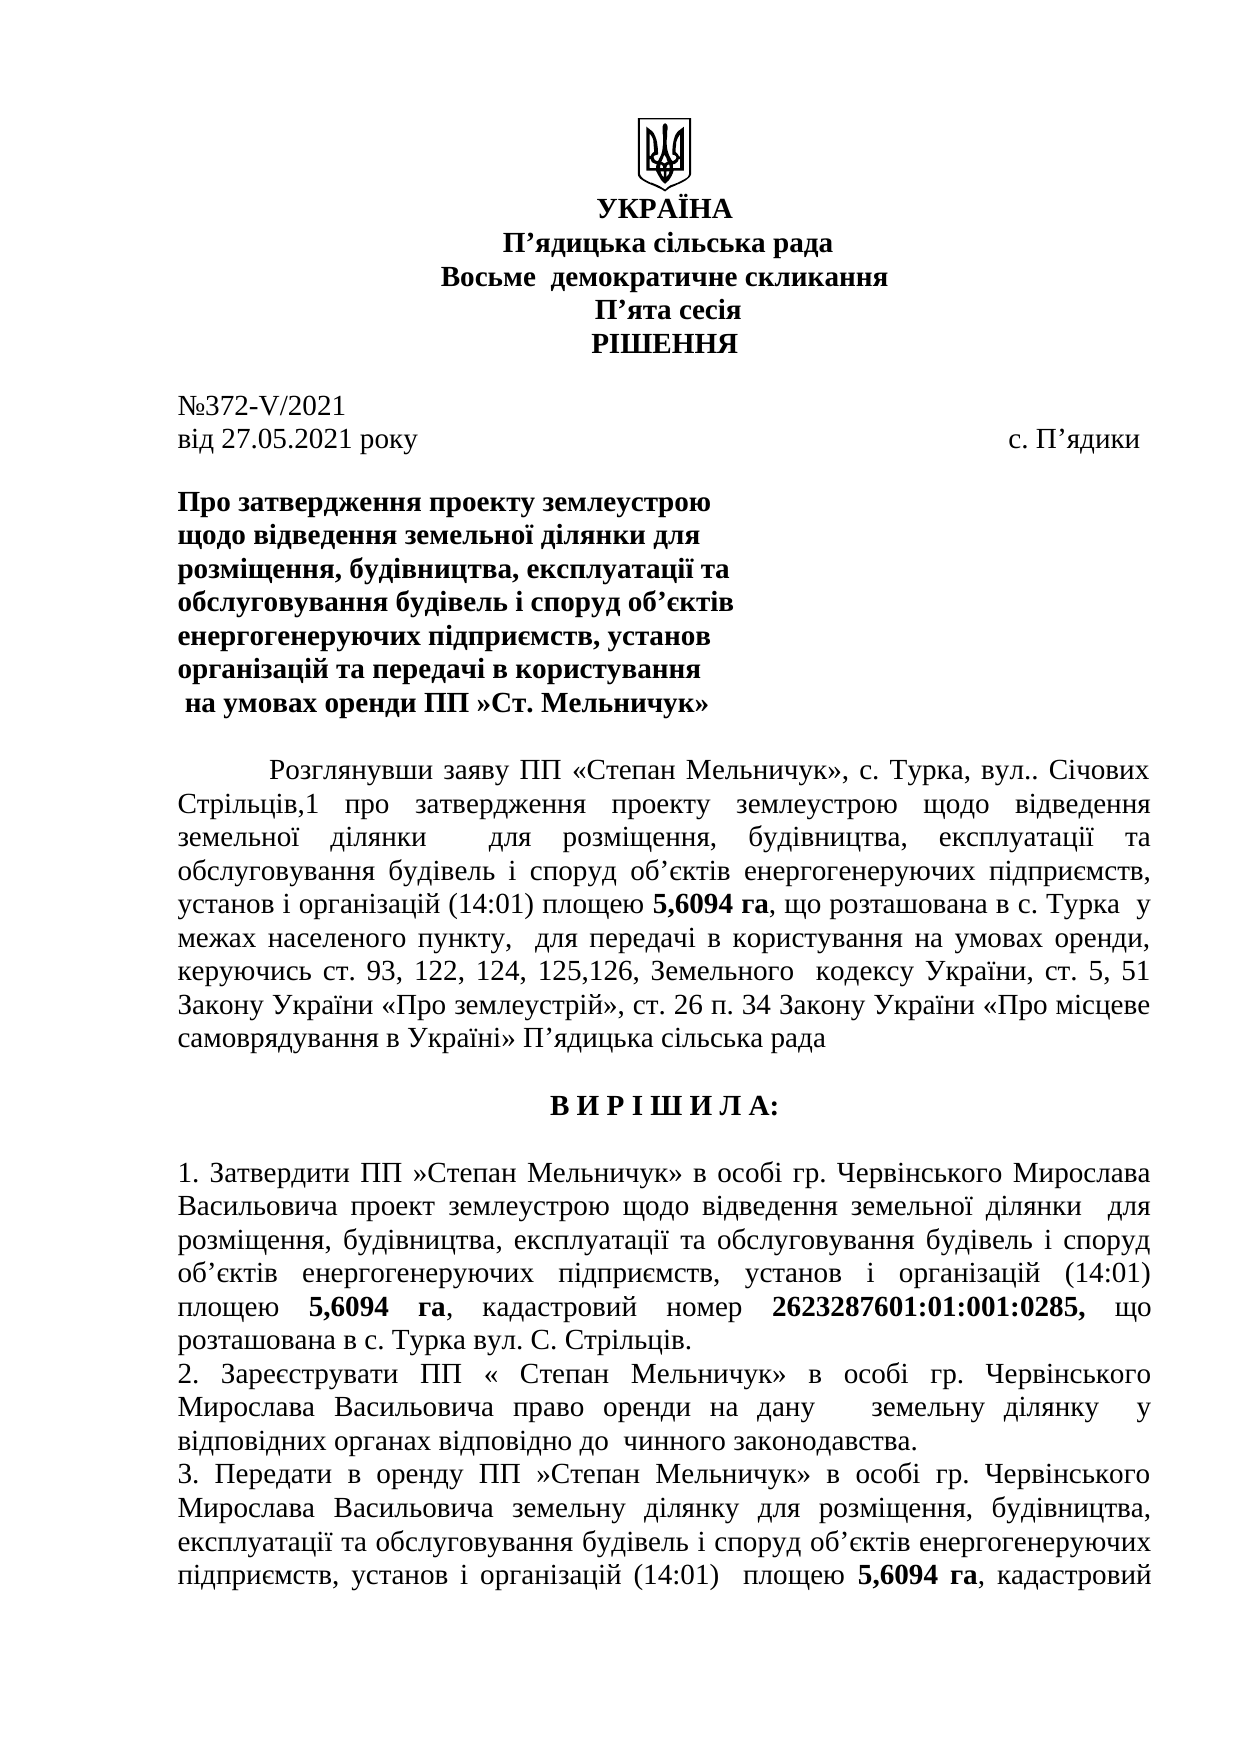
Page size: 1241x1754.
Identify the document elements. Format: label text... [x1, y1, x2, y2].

text на умовах оренди ПП »Ст. Мельничук» [177, 685, 1152, 719]
text Восьме демократичне скликання [177, 259, 1152, 292]
text №372-V/2021 [177, 388, 1152, 422]
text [177, 1457, 1152, 1591]
text УКРАЇНА [177, 192, 1152, 225]
text від 27.05.2021 року с. П’ядики [177, 422, 1152, 455]
text обслуговування будівель і споруд об’єктів [177, 584, 1152, 618]
text Про затвердження проекту землеустрою [177, 484, 1152, 517]
text РІШЕННЯ [177, 326, 1152, 359]
text щодо відведення земельної ділянки для [177, 517, 1152, 551]
text 1. Затвердити ПП »Степан Мельничук» в особі гр. Червінського Мирослава Васильовича проект землеустрою щодо відведення земельної ділянки для розміщення, будівництва, експлуатації та обслуговування будівель і споруд об’єктів енергогенеруючих підприємств, установ і організацій (14:01) площею 5,6094 га, кадастровий номер 2623287601:01:001:0285, що розташована в с. Турка вул. С. Стрільців. [177, 1155, 1152, 1356]
text П’ядицька сільська рада [177, 225, 1152, 259]
text Розглянувши заяву ПП «Степан Мельничук», с. Турка, вул.. Січових Стрільців,1 про затвердження проекту землеустрою щодо відведення земельної ділянки для розміщення, будівництва, експлуатації та обслуговування будівель і споруд об’єктів енергогенеруючих підприємств, установ і організацій (14:01) площею 5,6094 га, що розташована в с. Турка у межах населеного пункту, для передачі в користування на умовах оренди, керуючись ст. 93, 122, 124, 125,126, Земельного кодексу України, ст. 5, 51 Закону України «Про землеустрій», ст. 26 п. 34 Закону України «Про місцеве самоврядування в Україні» П’ядицька сільська рада [177, 752, 1152, 1054]
text енергогенеруючих підприємств, установ [177, 618, 1152, 652]
text 2. Зареєструвати ПП « Степан Мельничук» в особі гр. Червінського Мирослава Васильовича право оренди на дану земельну ділянку у відповідних органах відповідно до чинного законодавства. [177, 1356, 1152, 1457]
text П’ята сесія [177, 292, 1152, 326]
text розміщення, будівництва, експлуатації та [177, 551, 1152, 584]
text організацій та передачі в користування [177, 652, 1152, 685]
text В И Р І Ш И Л А: [177, 1088, 1152, 1121]
